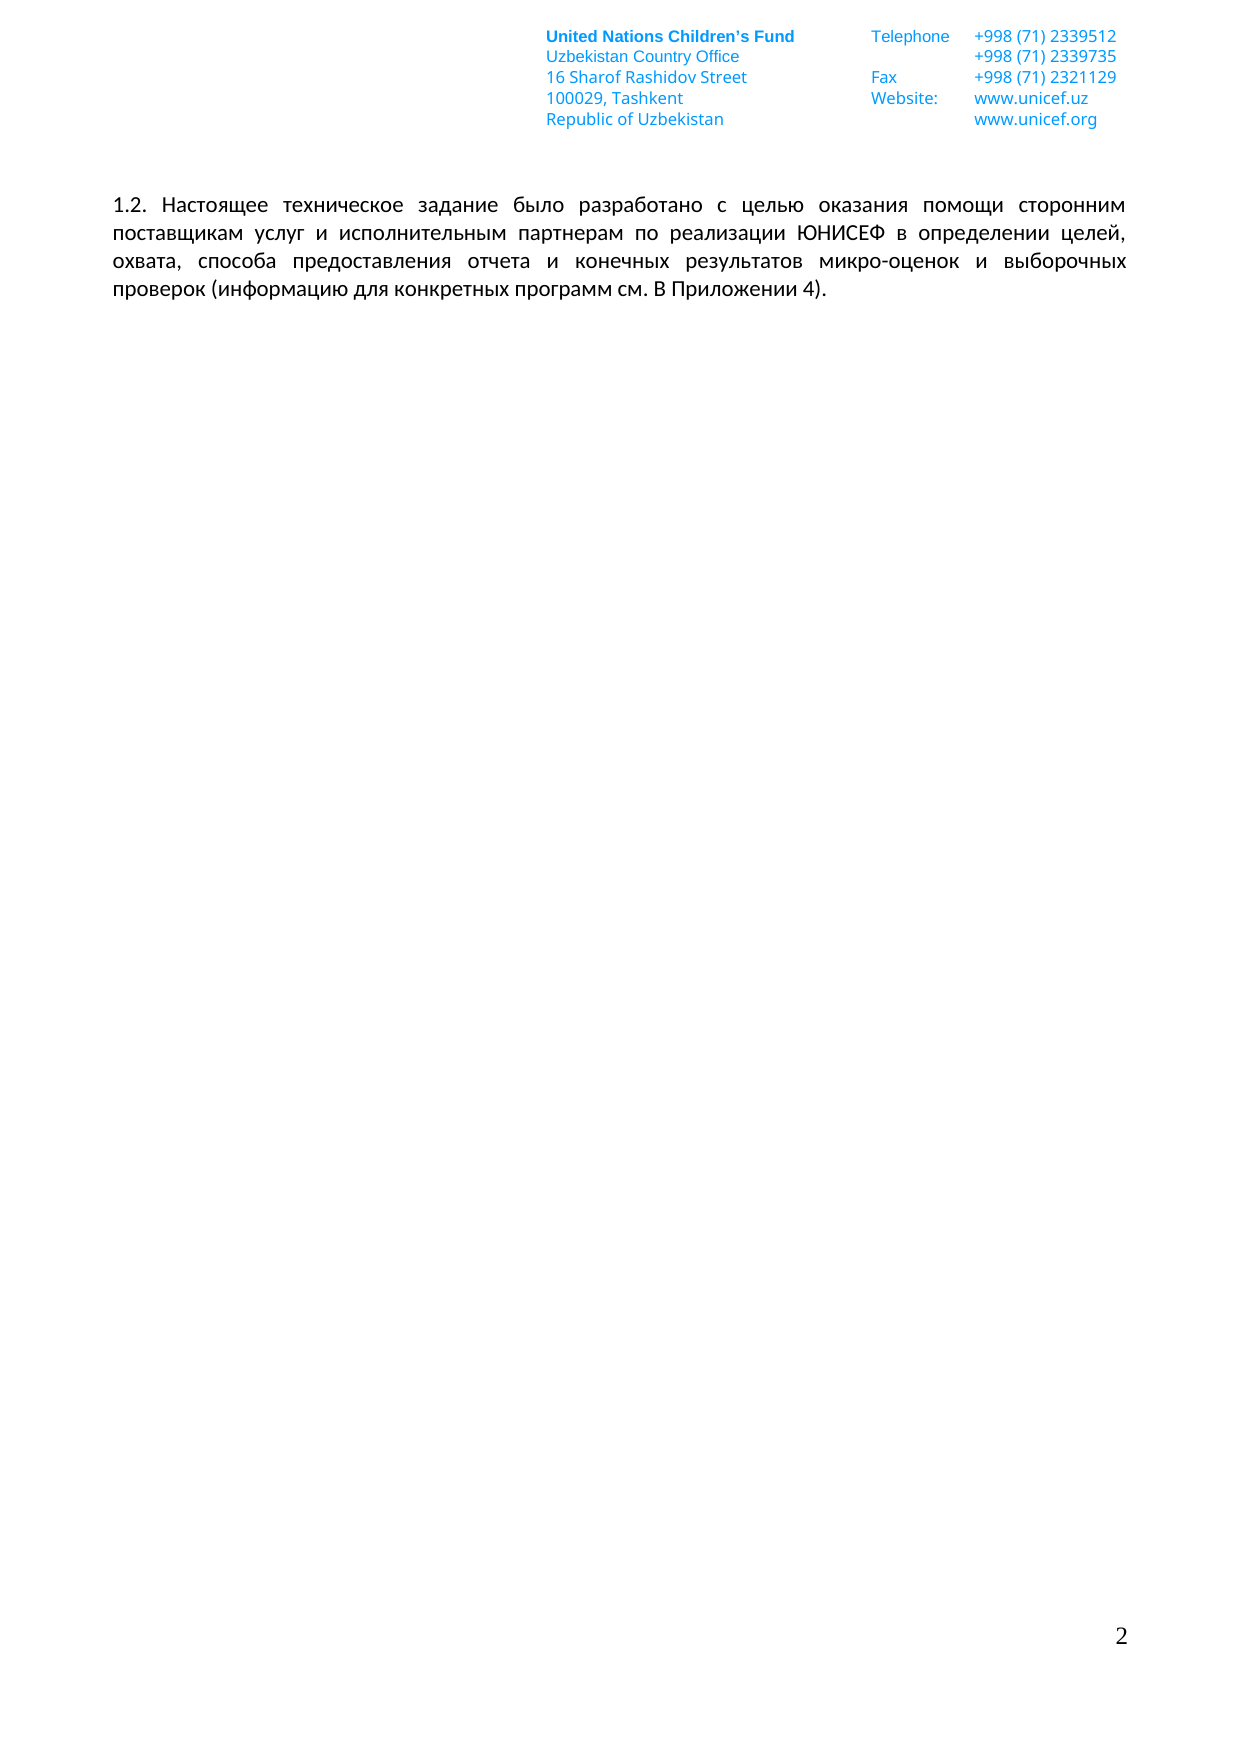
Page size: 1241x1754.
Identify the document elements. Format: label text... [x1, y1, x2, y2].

text 1.2. Настоящее техническое задание было разработано с целью оказания помощи сторонним поставщикам услуг и исполнительным партнерам по реализации ЮНИСЕФ в определении целей, охвата, способа предоставления отчета и конечных результатов микро-оценок и выборочных проверок (информацию для конкретных программ см. В Приложении 4). [112, 190, 1128, 302]
